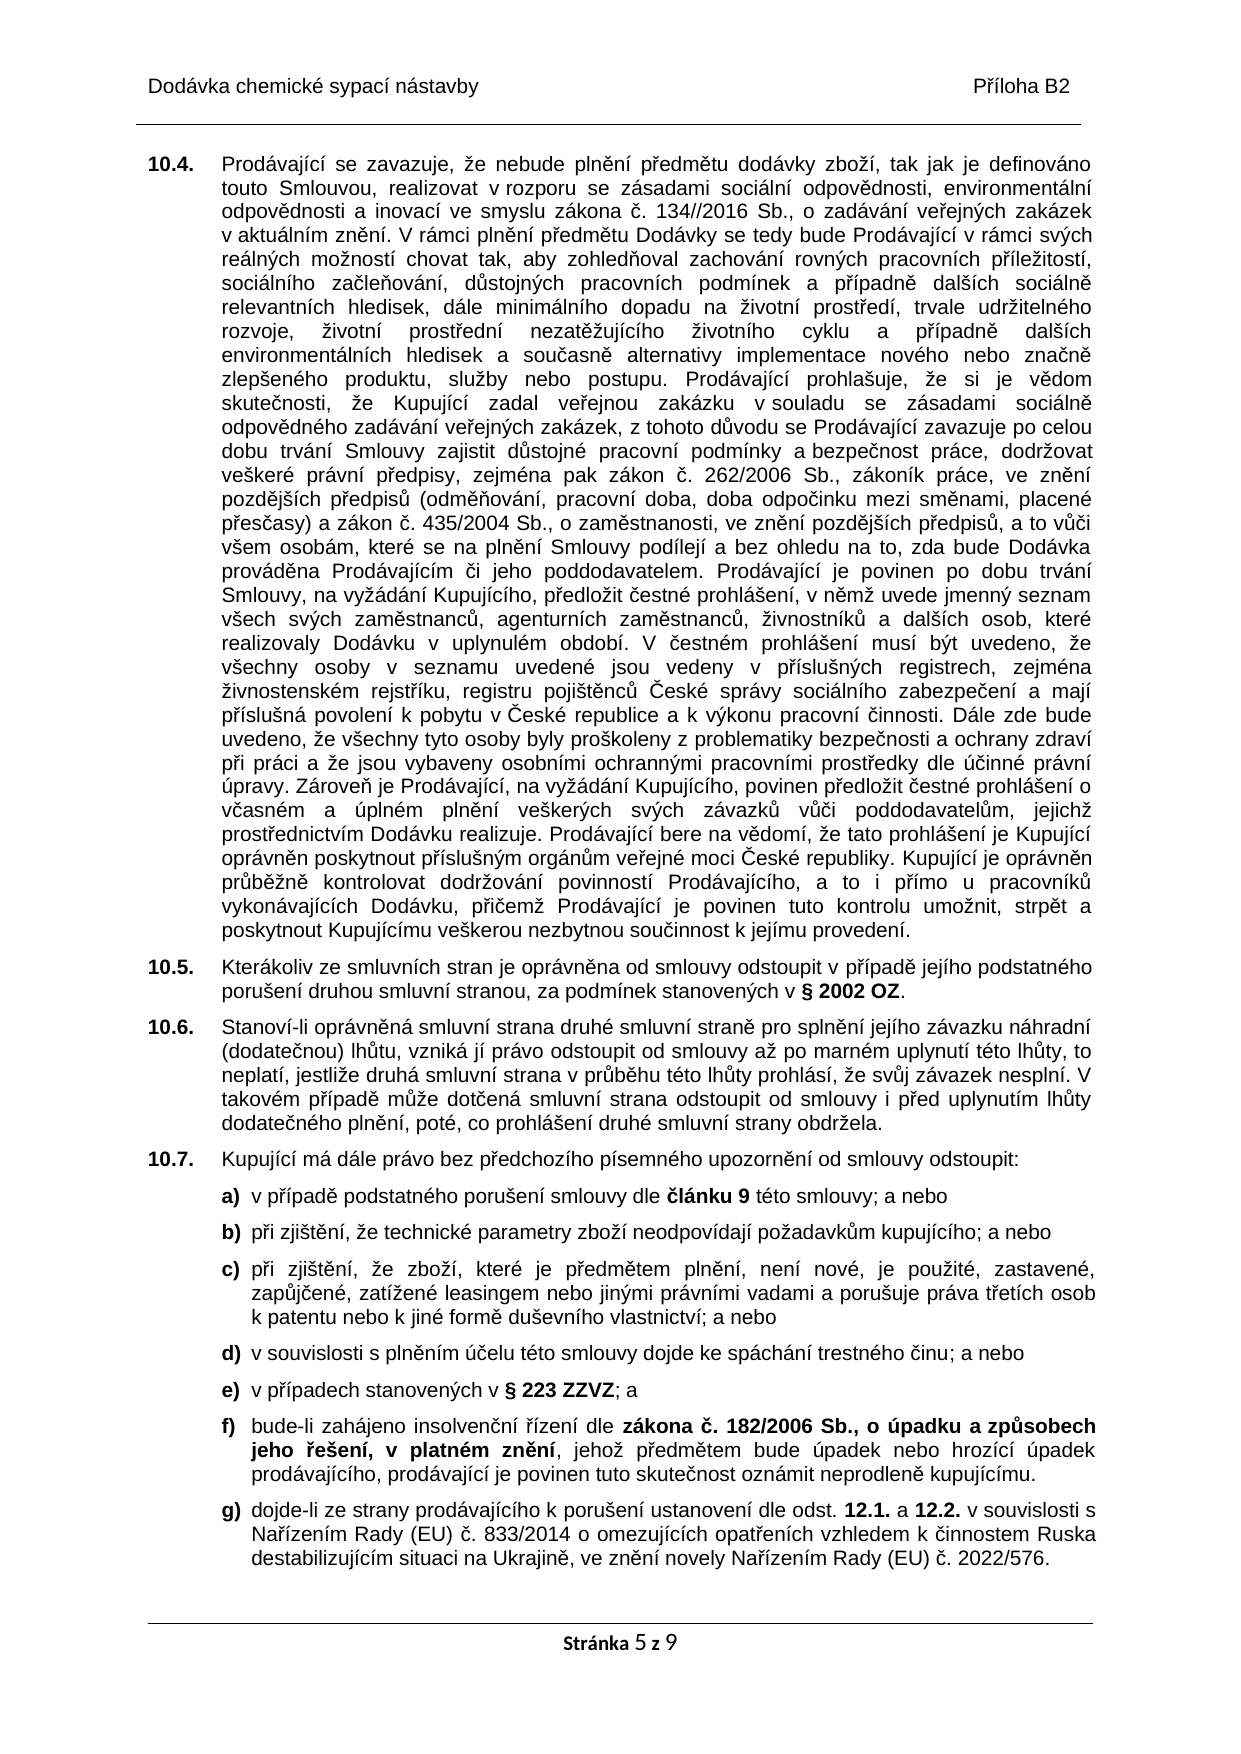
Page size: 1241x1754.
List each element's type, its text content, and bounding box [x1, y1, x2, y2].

list v případech stanovených v § 223 ZZVZ; a [221, 1377, 1096, 1401]
list při zjištění, že technické parametry zboží neodpovídají požadavkům kupujícího; a nebo [221, 1220, 1096, 1244]
list dojde-li ze strany prodávajícího k porušení ustanovení dle odst. 12.1. a 12.2. v souvislosti s Nařízením Rady (EU) č. 833/2014 o omezujících opatřeních vzhledem k činnostem Ruska destabilizujícím situaci na Ukrajině, ve znění novely Nařízením Rady (EU) č. 2022/576. [221, 1498, 1096, 1570]
list Stanoví-li oprávněná smluvní strana druhé smluvní straně pro splnění jejího závazku náhradní (dodatečnou) lhůtu, vzniká jí právo odstoupit od smlouvy až po marném uplynutí této lhůty, to neplatí, jestliže druhá smluvní strana v průběhu této lhůty prohlásí, že svůj závazek nesplní. V takovém případě může dotčená smluvní strana odstoupit od smlouvy i před uplynutím lhůty dodatečného plnění, poté, co prohlášení druhé smluvní strany obdržela. [148, 1015, 1093, 1135]
list při zjištění, že zboží, které je předmětem plnění, není nové, je použité, zastavené, zapůjčené, zatížené leasingem nebo jinými právními vadami a porušuje práva třetích osob k patentu nebo k jiné formě duševního vlastnictví; a nebo [221, 1257, 1096, 1328]
list v případě podstatného porušení smlouvy dle článku 9 této smlouvy; a nebo [221, 1184, 1096, 1208]
list v souvislosti s plněním účelu této smlouvy dojde ke spáchání trestného činu; a nebo [221, 1341, 1096, 1365]
list Prodávající se zavazuje, že nebude plnění předmětu dodávky zboží, tak jak je definováno touto Smlouvou, realizovat v rozporu se zásadami sociální odpovědnosti, environmentální odpovědnosti a inovací ve smyslu zákona č. 134//2016 Sb., o zadávání veřejných zakázek v aktuálním znění. V rámci plnění předmětu Dodávky se tedy bude Prodávající v rámci svých reálných možností chovat tak, aby zohledňoval zachování rovných pracovních příležitostí, sociálního začleňování, důstojných pracovních podmínek a případně dalších sociálně relevantních hledisek, dále minimálního dopadu na životní prostředí, trvale udržitelného rozvoje, životní prostřední nezatěžujícího životního cyklu a případně dalších environmentálních hledisek a současně alternativy implementace nového nebo značně zlepšeného produktu, služby nebo postupu. Prodávající prohlašuje, že si je vědom skutečnosti, že Kupující zadal veřejnou zakázku v souladu se zásadami sociálně odpovědného zadávání veřejných zakázek, z tohoto důvodu se Prodávající zavazuje po celou dobu trvání Smlouvy zajistit důstojné pracovní podmínky a bezpečnost práce, dodržovat veškeré právní předpisy, zejména pak zákon č. 262/2006 Sb., zákoník práce, ve znění pozdějších předpisů (odměňování, pracovní doba, doba odpočinku mezi směnami, placené přesčasy) a zákon č. 435/2004 Sb., o zaměstnanosti, ve znění pozdějších předpisů, a to vůči všem osobám, které se na plnění Smlouvy podílejí a bez ohledu na to, zda bude Dodávka prováděna Prodávajícím či jeho poddodavatelem. Prodávající je povinen po dobu trvání Smlouvy, na vyžádání Kupujícího, předložit čestné prohlášení, v němž uvede jmenný seznam všech svých zaměstnanců, agenturních zaměstnanců, živnostníků a dalších osob, které realizovaly Dodávku v uplynulém období. V čestném prohlášení musí být uvedeno, že všechny osoby v seznamu uvedené jsou vedeny v příslušných registrech, zejména živnostenském rejstříku, registru pojištěnců České správy sociálního zabezpečení a mají příslušná povolení k pobytu v České republice a k výkonu pracovní činnosti. Dále zde bude uvedeno, že všechny tyto osoby byly proškoleny z problematiky bezpečnosti a ochrany zdraví při práci a že jsou vybaveny osobními ochrannými pracovními prostředky dle účinné právní úpravy. Zároveň je Prodávající, na vyžádání Kupujícího, povinen předložit čestné prohlášení o včasném a úplném plnění veškerých svých závazků vůči poddodavatelům, jejichž prostřednictvím Dodávku realizuje. Prodávající bere na vědomí, že tato prohlášení je Kupující oprávněn poskytnout příslušným orgánům veřejné moci České republiky. Kupující je oprávněn průběžně kontrolovat dodržování povinností Prodávajícího, a to i přímo u pracovníků vykonávajících Dodávku, přičemž Prodávající je povinen tuto kontrolu umožnit, strpět a poskytnout Kupujícímu veškerou nezbytnou součinnost k jejímu provedení. [148, 151, 1093, 942]
list Kupující má dále právo bez předchozího písemného upozornění od smlouvy odstoupit: [148, 1147, 1093, 1171]
list Kterákoliv ze smluvních stran je oprávněna od smlouvy odstoupit v případě jejího podstatného porušení druhou smluvní stranou, za podmínek stanovených v § 2002 OZ. [148, 954, 1093, 1002]
list bude-li zahájeno insolvenční řízení dle zákona č. 182/2006 Sb., o úpadku a způsobech jeho řešení, v platném znění, jehož předmětem bude úpadek nebo hrozící úpadek prodávajícího, prodávající je povinen tuto skutečnost oznámit neprodleně kupujícímu. [221, 1414, 1096, 1486]
